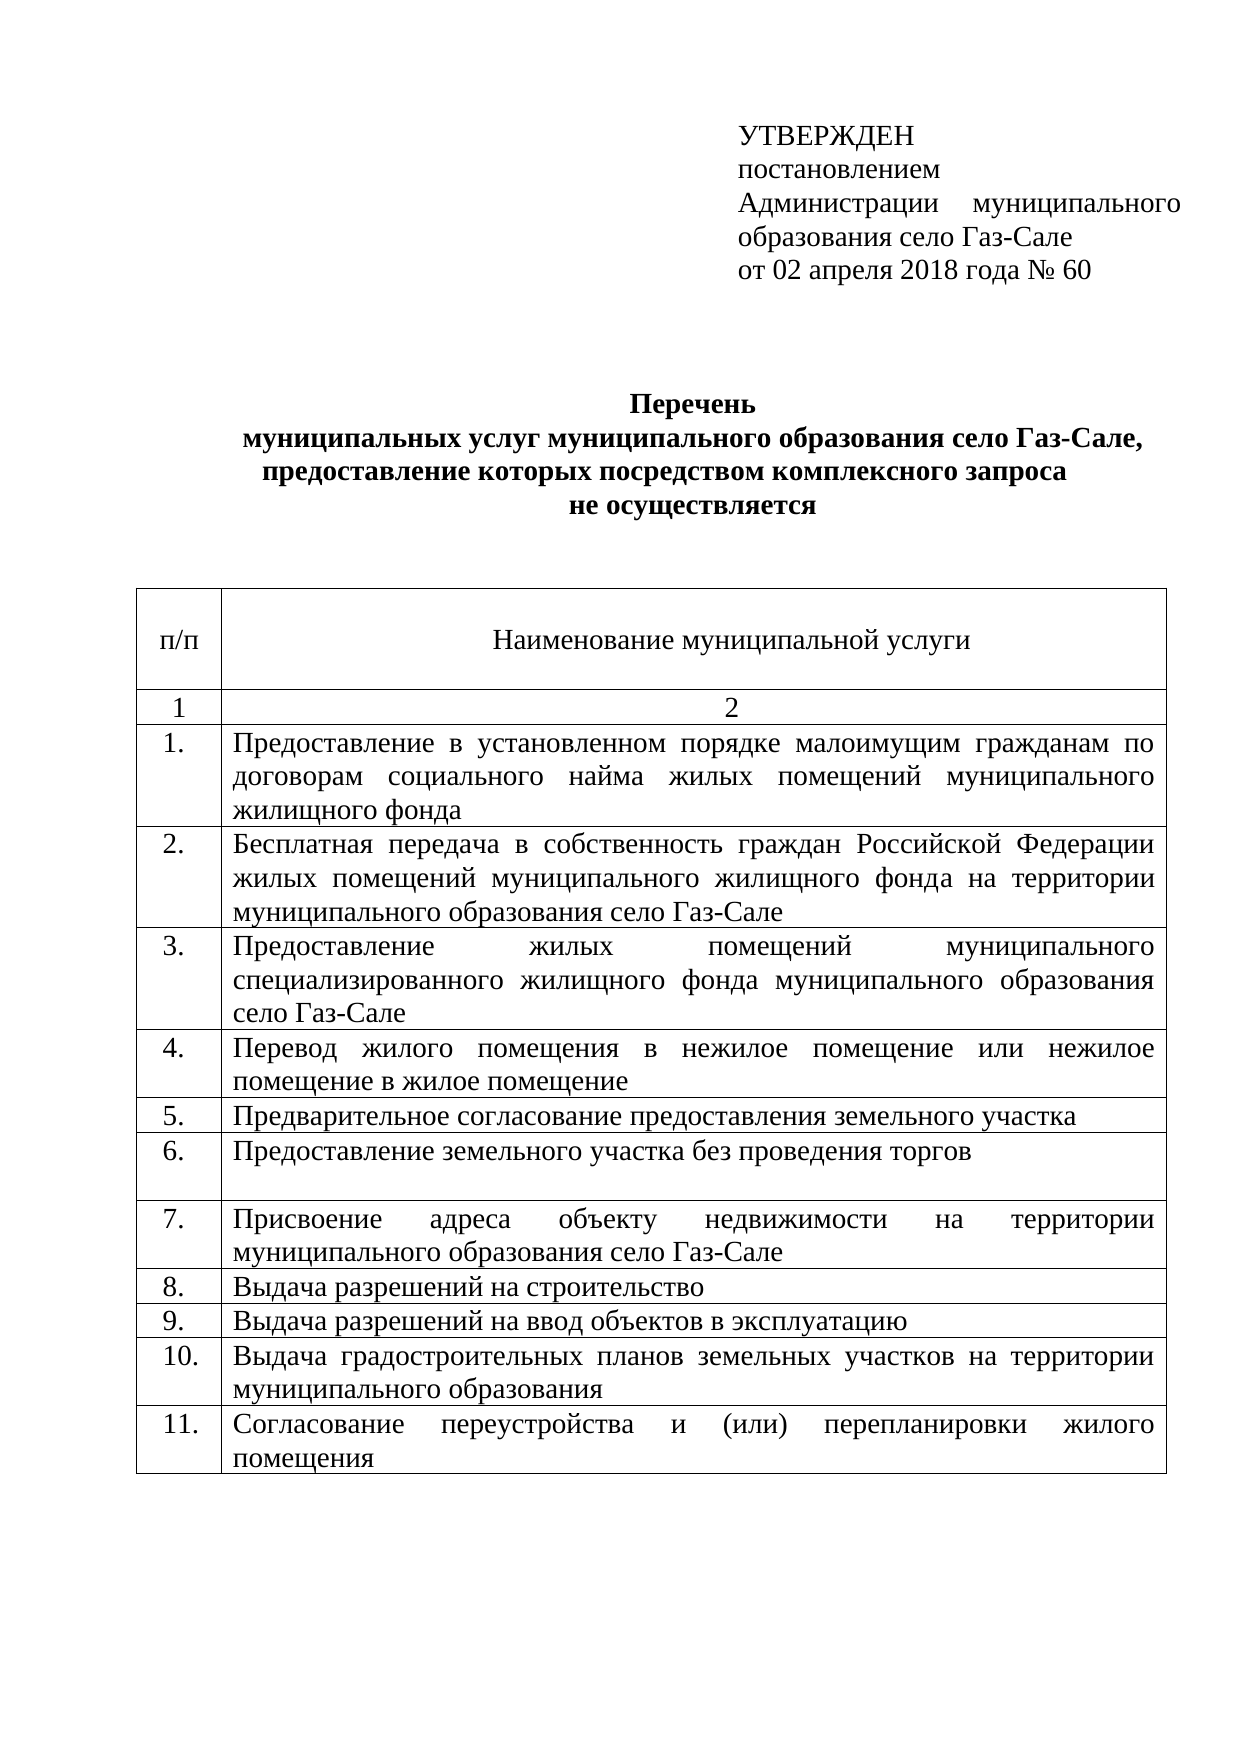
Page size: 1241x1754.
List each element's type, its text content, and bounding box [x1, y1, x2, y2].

table_cell [137, 1201, 221, 1268]
table_cell Предоставление земельного участка без проведения торгов [222, 1133, 1166, 1200]
table_cell [137, 1030, 221, 1097]
text Администрации муниципального образования село Газ-Сале [738, 185, 1181, 252]
table_cell [137, 1406, 221, 1473]
table_header п/п [137, 589, 221, 689]
table_cell Предоставление жилых помещений муниципального специализированного жилищного фонда муниципального образования село Газ-Сале [222, 928, 1166, 1029]
table_cell 2 [222, 690, 1166, 724]
table_cell Предоставление в установленном порядке малоимущим гражданам по договорам социального найма жилых помещений муниципального жилищного фонда [222, 725, 1166, 826]
text от 02 апреля 2018 года № 60 [738, 252, 1181, 286]
table_cell Согласование переустройства и (или) перепланировки жилого помещения [222, 1406, 1166, 1473]
table_cell [137, 1133, 221, 1200]
table_cell [137, 827, 221, 927]
table_cell Присвоение адреса объекту недвижимости на территории муниципального образования село Газ-Сале [222, 1201, 1166, 1268]
text не осуществляется [148, 487, 1181, 521]
table_cell [137, 1304, 221, 1337]
table_cell Бесплатная передача в собственность граждан Российской Федерации жилых помещений муниципального жилищного фонда на территории муниципального образования село Газ-Сале [222, 827, 1166, 927]
table_cell [137, 725, 221, 826]
table_cell [137, 928, 221, 1029]
table_cell Выдача градостроительных планов земельных участков на территории муниципального образования [222, 1338, 1166, 1405]
table_cell 1 [137, 690, 221, 724]
table_cell [137, 1098, 221, 1132]
text УТВЕРЖДЕН [738, 118, 1181, 152]
table_header Наименование муниципальной услуги [222, 589, 1166, 689]
table_cell Выдача разрешений на строительство [222, 1269, 1166, 1302]
text Перечень [148, 386, 1181, 420]
table_cell Выдача разрешений на ввод объектов в эксплуатацию [222, 1304, 1166, 1337]
text муниципальных услуг муниципального образования село Газ-Сале, предоставление которых посредством комплексного запроса [148, 420, 1181, 487]
table_cell [137, 1269, 221, 1302]
table_cell [137, 1338, 221, 1405]
table_cell Перевод жилого помещения в нежилое помещение или нежилое помещение в жилое помещение [222, 1030, 1166, 1097]
table_cell Предварительное согласование предоставления земельного участка [222, 1098, 1166, 1132]
text постановлением [738, 152, 1181, 185]
